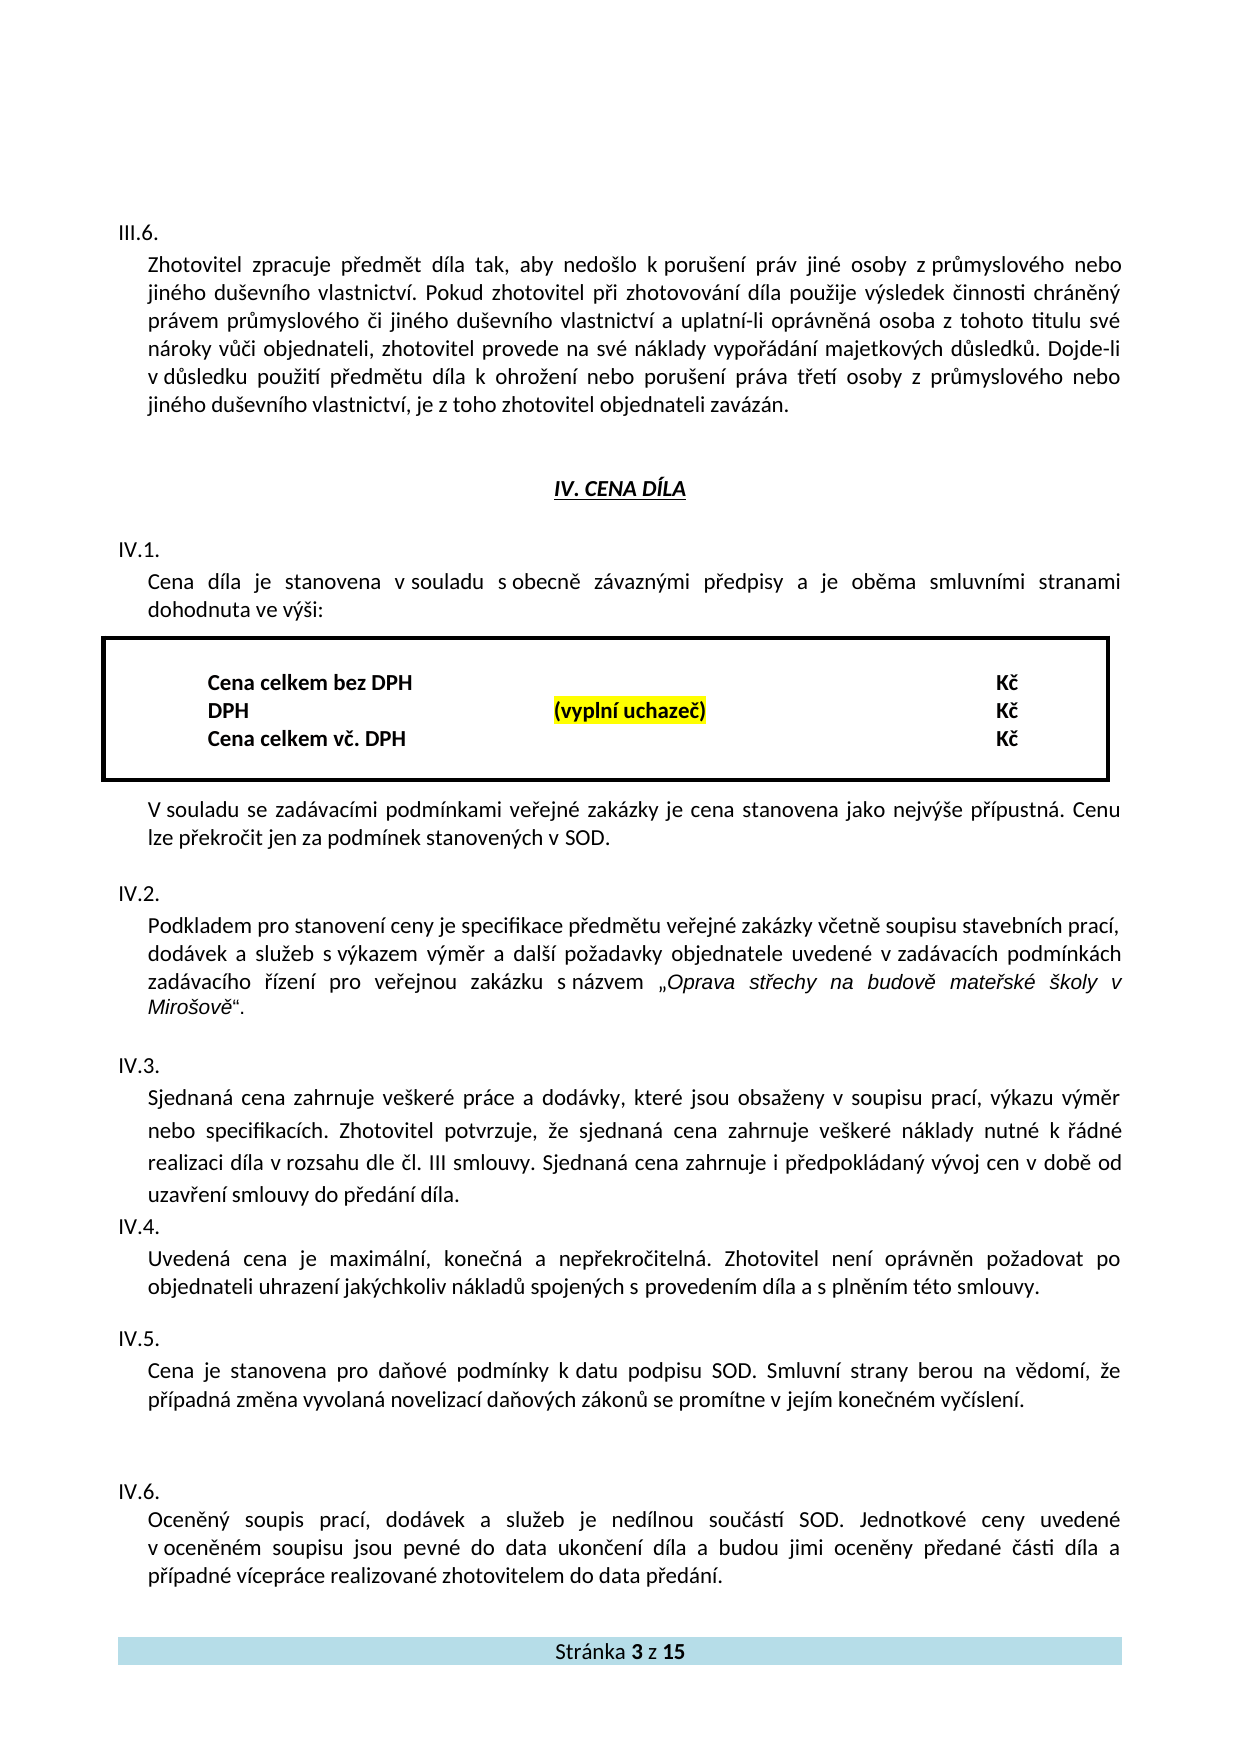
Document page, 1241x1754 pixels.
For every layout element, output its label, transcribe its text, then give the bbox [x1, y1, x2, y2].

text Cena díla je stanovena v souladu s obecně závaznými předpisy a je oběma smluvními stranami dohodnuta ve výši: [148, 567, 1122, 623]
text Oceněný soupis prací, dodávek a služeb je nedílnou součástí SOD. Jednotkové ceny uvedené v oceněném soupisu jsou pevné do data ukončení díla a budou jimi oceněny předané části díla a případné vícepráce realizované zhotovitelem do data předání. [148, 1505, 1122, 1589]
text Sjednaná cena zahrnuje veškeré práce a dodávky, které jsou obsaženy v soupisu prací, výkazu výměr nebo specifikacích. Zhotovitel potvrzuje, že sjednaná cena zahrnuje veškeré náklady nutné k řádné realizaci díla v rozsahu dle čl. III smlouvy. Sjednaná cena zahrnuje i předpokládaný vývoj cen v době od uzavření smlouvy do předání díla. [148, 1083, 1122, 1208]
text IV.4. [118, 1212, 1122, 1240]
text Podkladem pro stanovení ceny je specifikace předmětu veřejné zakázky včetně soupisu stavebních prací, dodávek a služeb s výkazem výměr a další požadavky objednatele uvedené v zadávacích podmínkách zadávacího řízení pro veřejnou zakázku s názvem „Oprava střechy na budově mateřské školy v Mirošově“. [148, 911, 1122, 1019]
table_header Cena celkem bez DPH Kč DPH (vyplní uchazeč) Kč Cena celkem vč. DPH Kč [106, 640, 1106, 778]
text IV.2. [118, 879, 1122, 907]
text V souladu se zadávacími podmínkami veřejné zakázky je cena stanovena jako nejvýše přípustná. Cenu lze překročit jen za podmínek stanovených v SOD. [148, 795, 1122, 851]
text IV.1. [118, 535, 1122, 563]
text IV.5. [118, 1324, 1122, 1352]
text Cena je stanovena pro daňové podmínky k datu podpisu SOD. Smluvní strany berou na vědomí, že případná změna vyvolaná novelizací daňových zákonů se promítne v jejím konečném vyčíslení. [148, 1357, 1122, 1413]
text Uvedená cena je maximální, konečná a nepřekročitelná. Zhotovitel není oprávněn požadovat po objednateli uhrazení jakýchkoliv nákladů spojených s provedením díla a s plněním této smlouvy. [148, 1244, 1122, 1301]
text Zhotovitel zpracuje předmět díla tak, aby nedošlo k porušení práv jiné osoby z průmyslového nebo jiného duševního vlastnictví. Pokud zhotovitel při zhotovování díla použije výsledek činnosti chráněný právem průmyslového či jiného duševního vlastnictví a uplatní-li oprávněná osoba z tohoto titulu své nároky vůči objednateli, zhotovitel provede na své náklady vypořádání majetkových důsledků. Dojde-li v důsledku použití předmětu díla k ohrožení nebo porušení práva třetí osoby z průmyslového nebo jiného duševního vlastnictví, je z toho zhotovitel objednateli zavázán. [148, 250, 1122, 418]
text IV.3. [118, 1051, 1122, 1079]
text IV. CENA DÍLA [118, 474, 1122, 503]
text III.6. [118, 218, 1122, 246]
text IV.6. [118, 1477, 1122, 1505]
